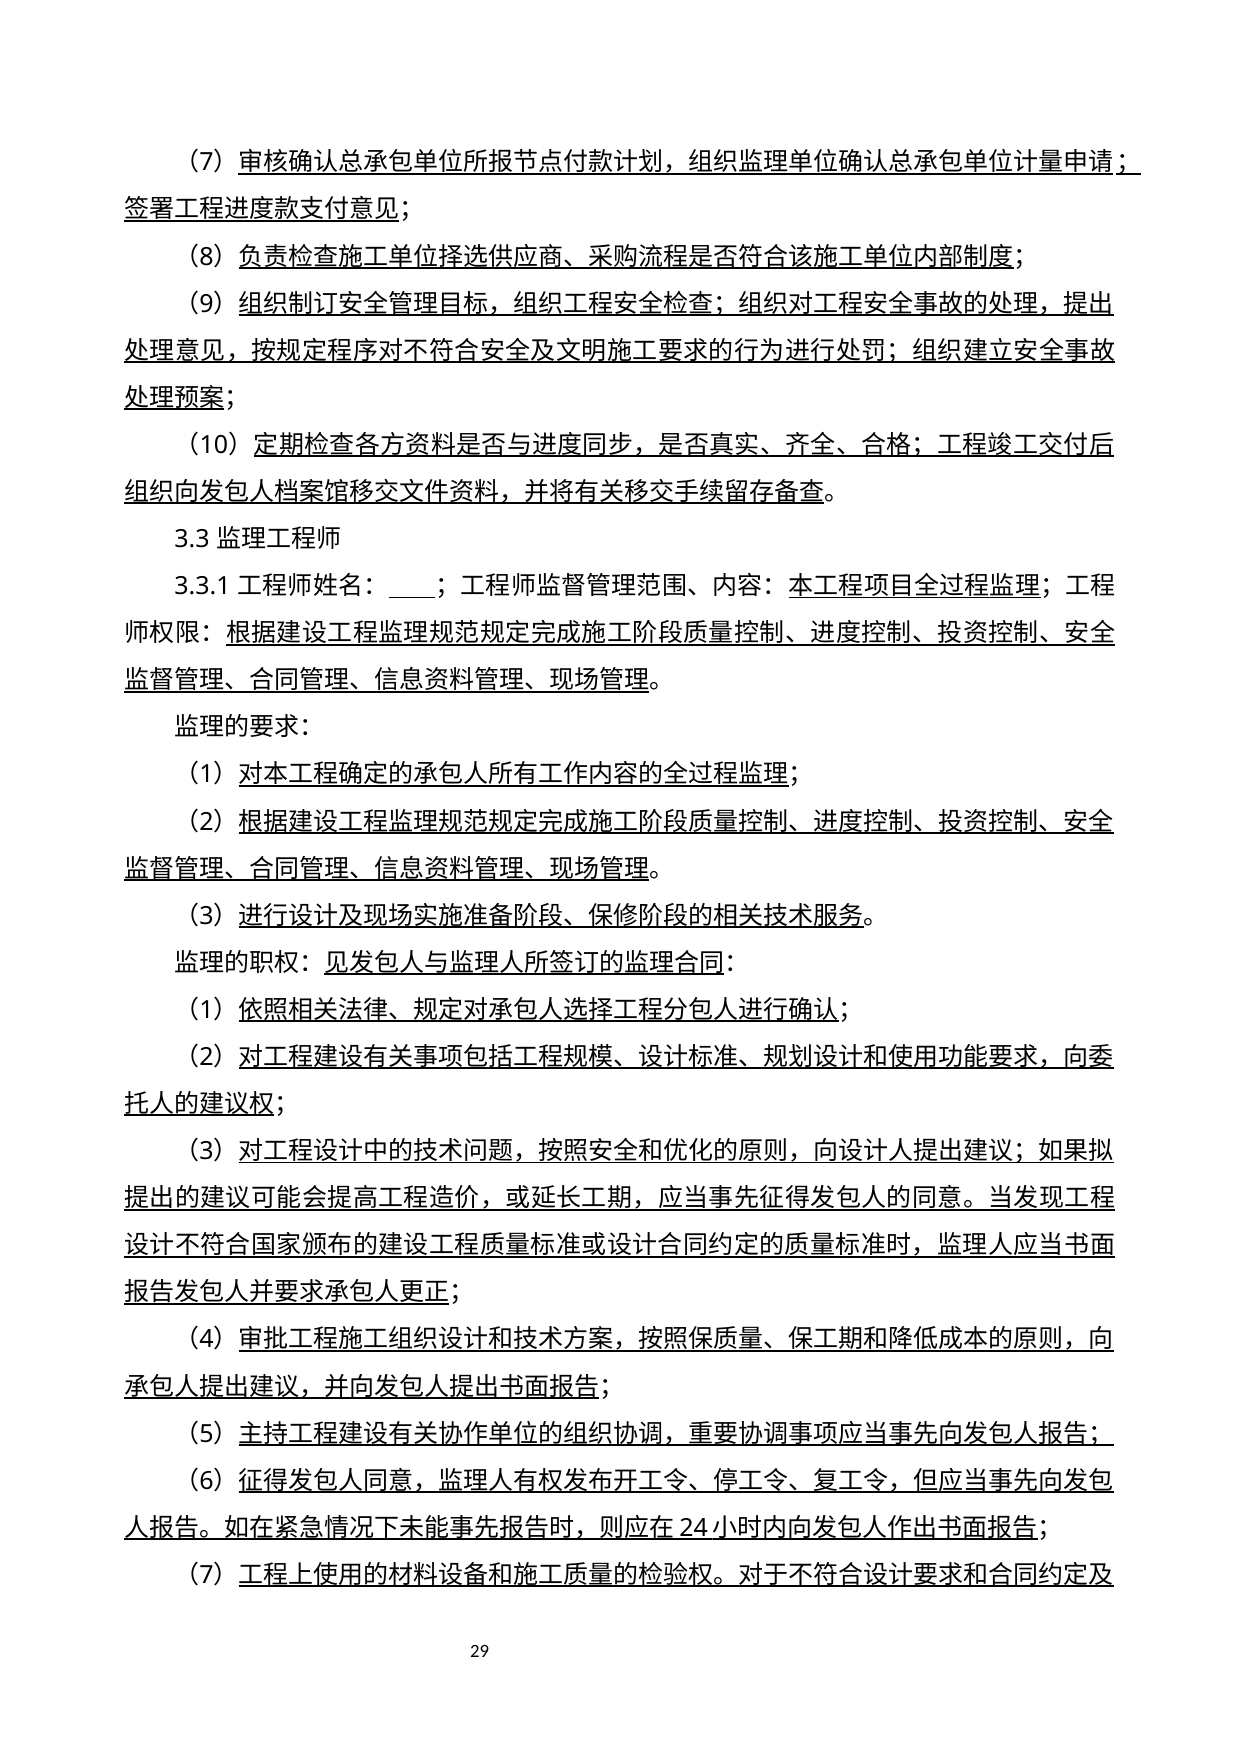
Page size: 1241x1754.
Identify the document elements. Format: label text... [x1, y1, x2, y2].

text （4）审批工程施工组织设计和技术方案，按照保质量、保工期和降低成本的原则，向承包人提出建议，并向发包人提出书面报告； [124, 1319, 1116, 1402]
text （10）定期检查各方资料是否与进度同步，是否真实、齐全、合格；工程竣工交付后组织向发包人档案馆移交文件资料，并将有关移交手续留存备查。 [124, 424, 1116, 508]
text （1）依照相关法律、规定对承包人选择工程分包人进行确认； [124, 989, 1116, 1026]
text （9）组织制订安全管理目标，组织工程安全检查；组织对工程安全事故的处理，提出处理意见，按规定程序对不符合安全及文明施工要求的行为进行处罚；组织建立安全事故处理预案； [124, 283, 1116, 413]
text （3）进行设计及现场实施准备阶段、保修阶段的相关技术服务。 [124, 895, 1116, 931]
text （1）对本工程确定的承包人所有工作内容的全过程监理； [124, 754, 1116, 790]
text 监理的要求： [124, 707, 1116, 743]
text 3.3.1 工程师姓名： ；工程师监督管理范围、内容：本工程项目全过程监理；工程师权限：根据建设工程监理规范规定完成施工阶段质量控制、进度控制、投资控制、安全监督管理、合同管理、信息资料管理、现场管理。 [124, 566, 1116, 696]
text （2）根据建设工程监理规范规定完成施工阶段质量控制、进度控制、投资控制、安全监督管理、合同管理、信息资料管理、现场管理。 [124, 801, 1116, 884]
text 监理的职权：见发包人与监理人所签订的监理合同： [124, 942, 1116, 978]
text （8）负责检查施工单位择选供应商、采购流程是否符合该施工单位内部制度； [124, 236, 1116, 272]
text （7）审核确认总承包单位所报节点付款计划，组织监理单位确认总承包单位计量申请；签署工程进度款支付意见； [124, 142, 1116, 225]
text （2）对工程建设有关事项包括工程规模、设计标准、规划设计和使用功能要求，向委托人的建议权； [124, 1036, 1116, 1120]
text （6）征得发包人同意，监理人有权发布开工令、停工令、复工令，但应当事先向发包人报告。如在紧急情况下未能事先报告时，则应在24小时内向发包人作出书面报告； [124, 1460, 1116, 1543]
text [124, 1554, 1116, 1591]
text 3.3 监理工程师 [124, 518, 1116, 555]
text （5）主持工程建设有关协作单位的组织协调，重要协调事项应当事先向发包人报告； [124, 1413, 1116, 1449]
text （3）对工程设计中的技术问题，按照安全和优化的原则，向设计人提出建议；如果拟提出的建议可能会提高工程造价，或延长工期，应当事先征得发包人的同意。当发现工程设计不符合国家颁布的建设工程质量标准或设计合同约定的质量标准时，监理人应当书面报告发包人并要求承包人更正； [124, 1131, 1116, 1308]
